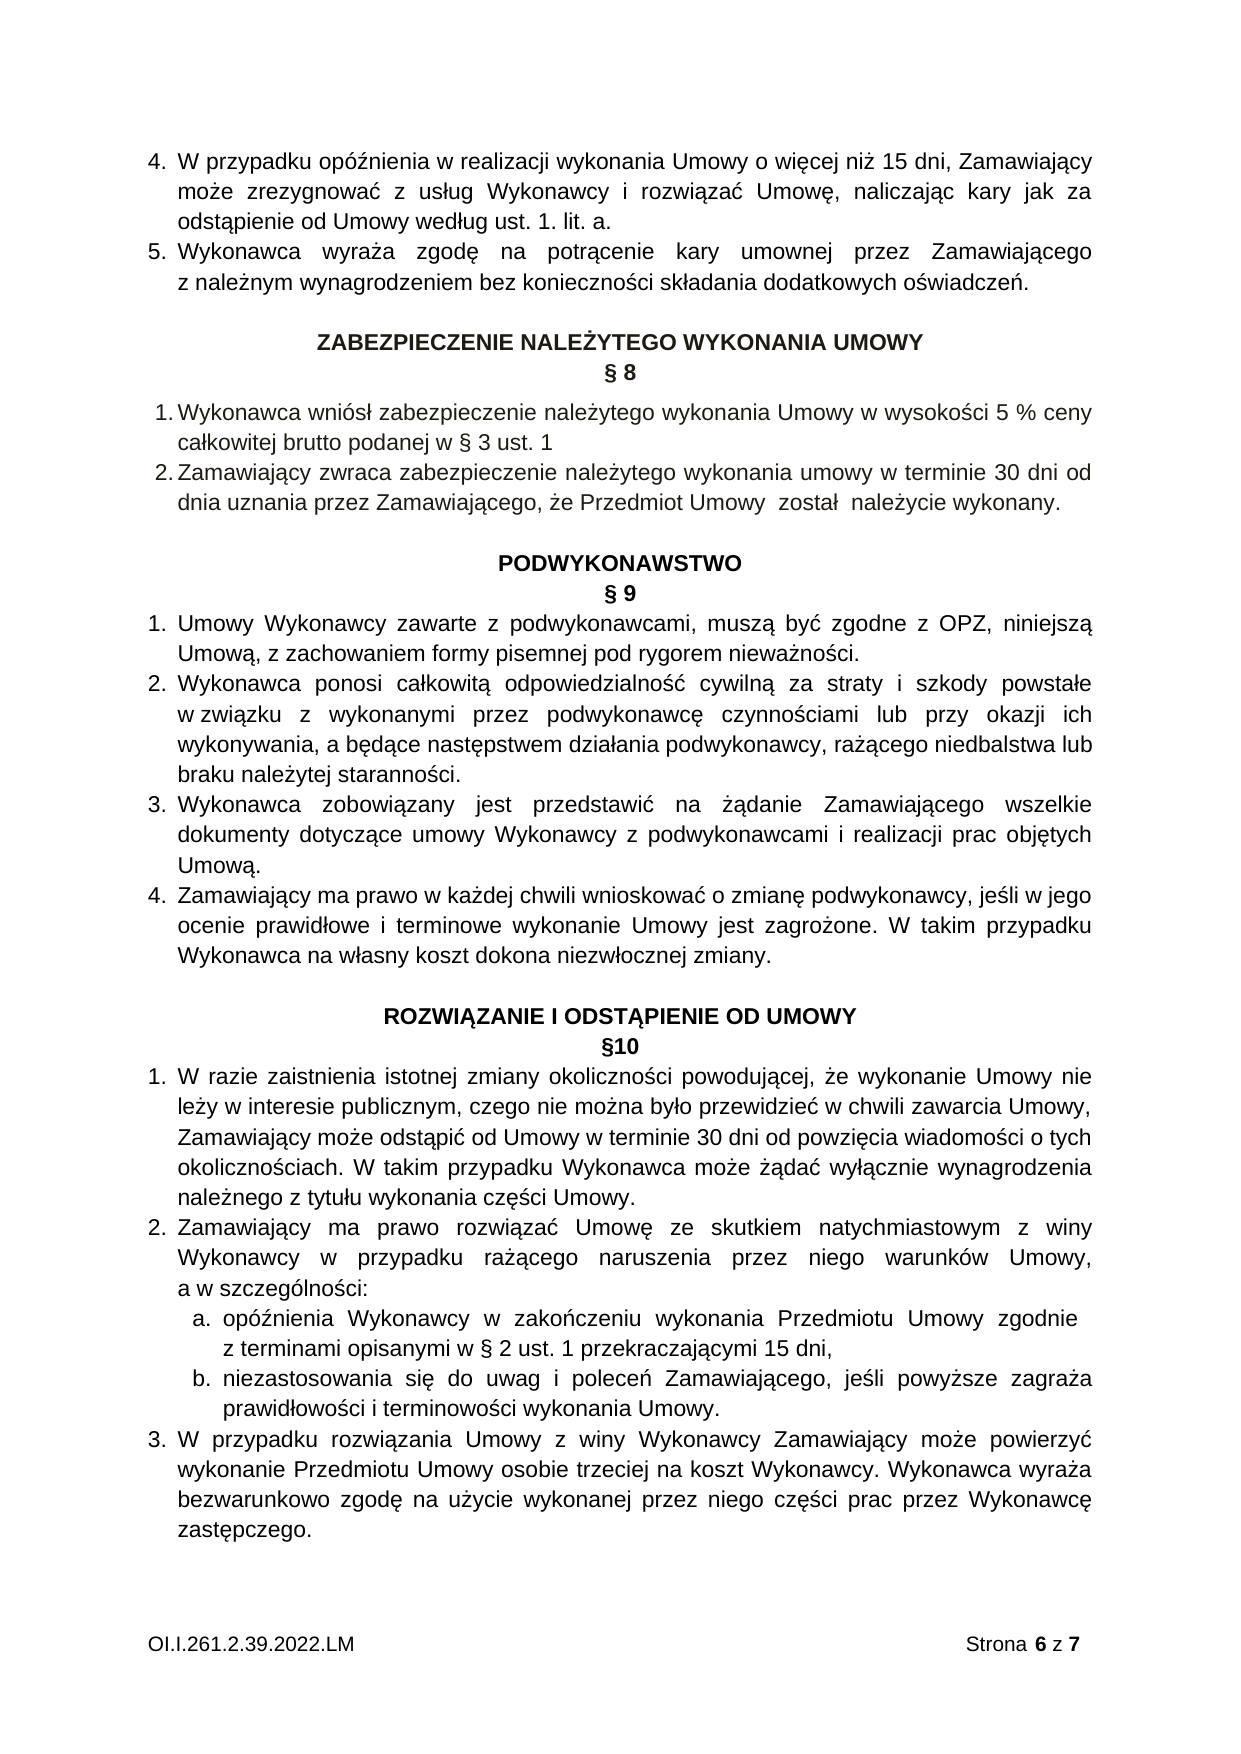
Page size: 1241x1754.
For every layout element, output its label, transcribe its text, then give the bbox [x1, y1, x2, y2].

text §10 [148, 1033, 1093, 1059]
list Umowy Wykonawcy zawarte z podwykonawcami, muszą być zgodne z OPZ, niniejszą Umową, z zachowaniem formy pisemnej pod rygorem nieważności. [148, 610, 1093, 667]
list Wykonawca wyraża zgodę na potrącenie kary umownej przez Zamawiającego z należnym wynagrodzeniem bez konieczności składania dodatkowych oświadczeń. [148, 238, 1093, 295]
list Wykonawca zobowiązany jest przedstawić na żądanie Zamawiającego wszelkie dokumenty dotyczące umowy Wykonawcy z podwykonawcami i realizacji prac objętych Umową. [148, 791, 1093, 878]
text ZABEZPIECZENIE NALEŻYTEGO WYKONANIA UMOWY [148, 329, 1093, 355]
list Zamawiający ma prawo w każdej chwili wnioskować o zmianę podwykonawcy, jeśli w jego ocenie prawidłowe i terminowe wykonanie Umowy jest zagrożone. W takim przypadku Wykonawca na własny koszt dokona niezwłocznej zmiany. [148, 882, 1093, 969]
text ROZWIĄZANIE I ODSTĄPIENIE OD UMOWY [148, 1003, 1093, 1029]
list W przypadku opóźnienia w realizacji wykonania Umowy o więcej niż 15 dni, Zamawiający może zrezygnować z usług Wykonawcy i rozwiązać Umowę, naliczając kary jak za odstąpienie od Umowy według ust. 1. lit. a. [148, 148, 1093, 234]
list Wykonawca wniósł zabezpieczenie należytego wykonania Umowy w wysokości 5 % ceny całkowitej brutto podanej w § 3 ust. 1 [154, 398, 1093, 455]
list § 9 [148, 580, 1093, 606]
list opóźnienia Wykonawcy w zakończeniu wykonania Przedmiotu Umowy zgodnie z terminami opisanymi w § 2 ust. 1 przekraczającymi 15 dni, [192, 1305, 1093, 1361]
list W razie zaistnienia istotnej zmiany okoliczności powodującej, że wykonanie Umowy nie leży w interesie publicznym, czego nie można było przewidzieć w chwili zawarcia Umowy, Zamawiający może odstąpić od Umowy w terminie 30 dni od powzięcia wiadomości o tych okolicznościach. W takim przypadku Wykonawca może żądać wyłącznie wynagrodzenia należnego z tytułu wykonania części Umowy. [148, 1063, 1093, 1210]
list Wykonawca ponosi całkowitą odpowiedzialność cywilną za straty i szkody powstałe w związku z wykonanymi przez podwykonawcę czynnościami lub przy okazji ich wykonywania, a będące następstwem działania podwykonawcy, rażącego niedbalstwa lub braku należytej staranności. [148, 670, 1093, 787]
list PODWYKONAWSTWO [148, 549, 1093, 576]
list Zamawiający ma prawo rozwiązać Umowę ze skutkiem natychmiastowym z winy Wykonawcy w przypadku rażącego naruszenia przez niego warunków Umowy, a w szczególności: [148, 1214, 1093, 1301]
list niezastosowania się do uwag i poleceń Zamawiającego, jeśli powyższe zagraża prawidłowości i terminowości wykonania Umowy. [192, 1365, 1093, 1422]
list Zamawiający zwraca zabezpieczenie należytego wykonania umowy w terminie 30 dni od dnia uznania przez Zamawiającego, że Przedmiot Umowy został należycie wykonany. [154, 459, 1093, 516]
list W przypadku rozwiązania Umowy z winy Wykonawcy Zamawiający może powierzyć wykonanie Przedmiotu Umowy osobie trzeciej na koszt Wykonawcy. Wykonawca wyraża bezwarunkowo zgodę na użycie wykonanej przez niego części prac przez Wykonawcę zastępczego. [148, 1426, 1093, 1543]
text § 8 [148, 359, 1093, 385]
